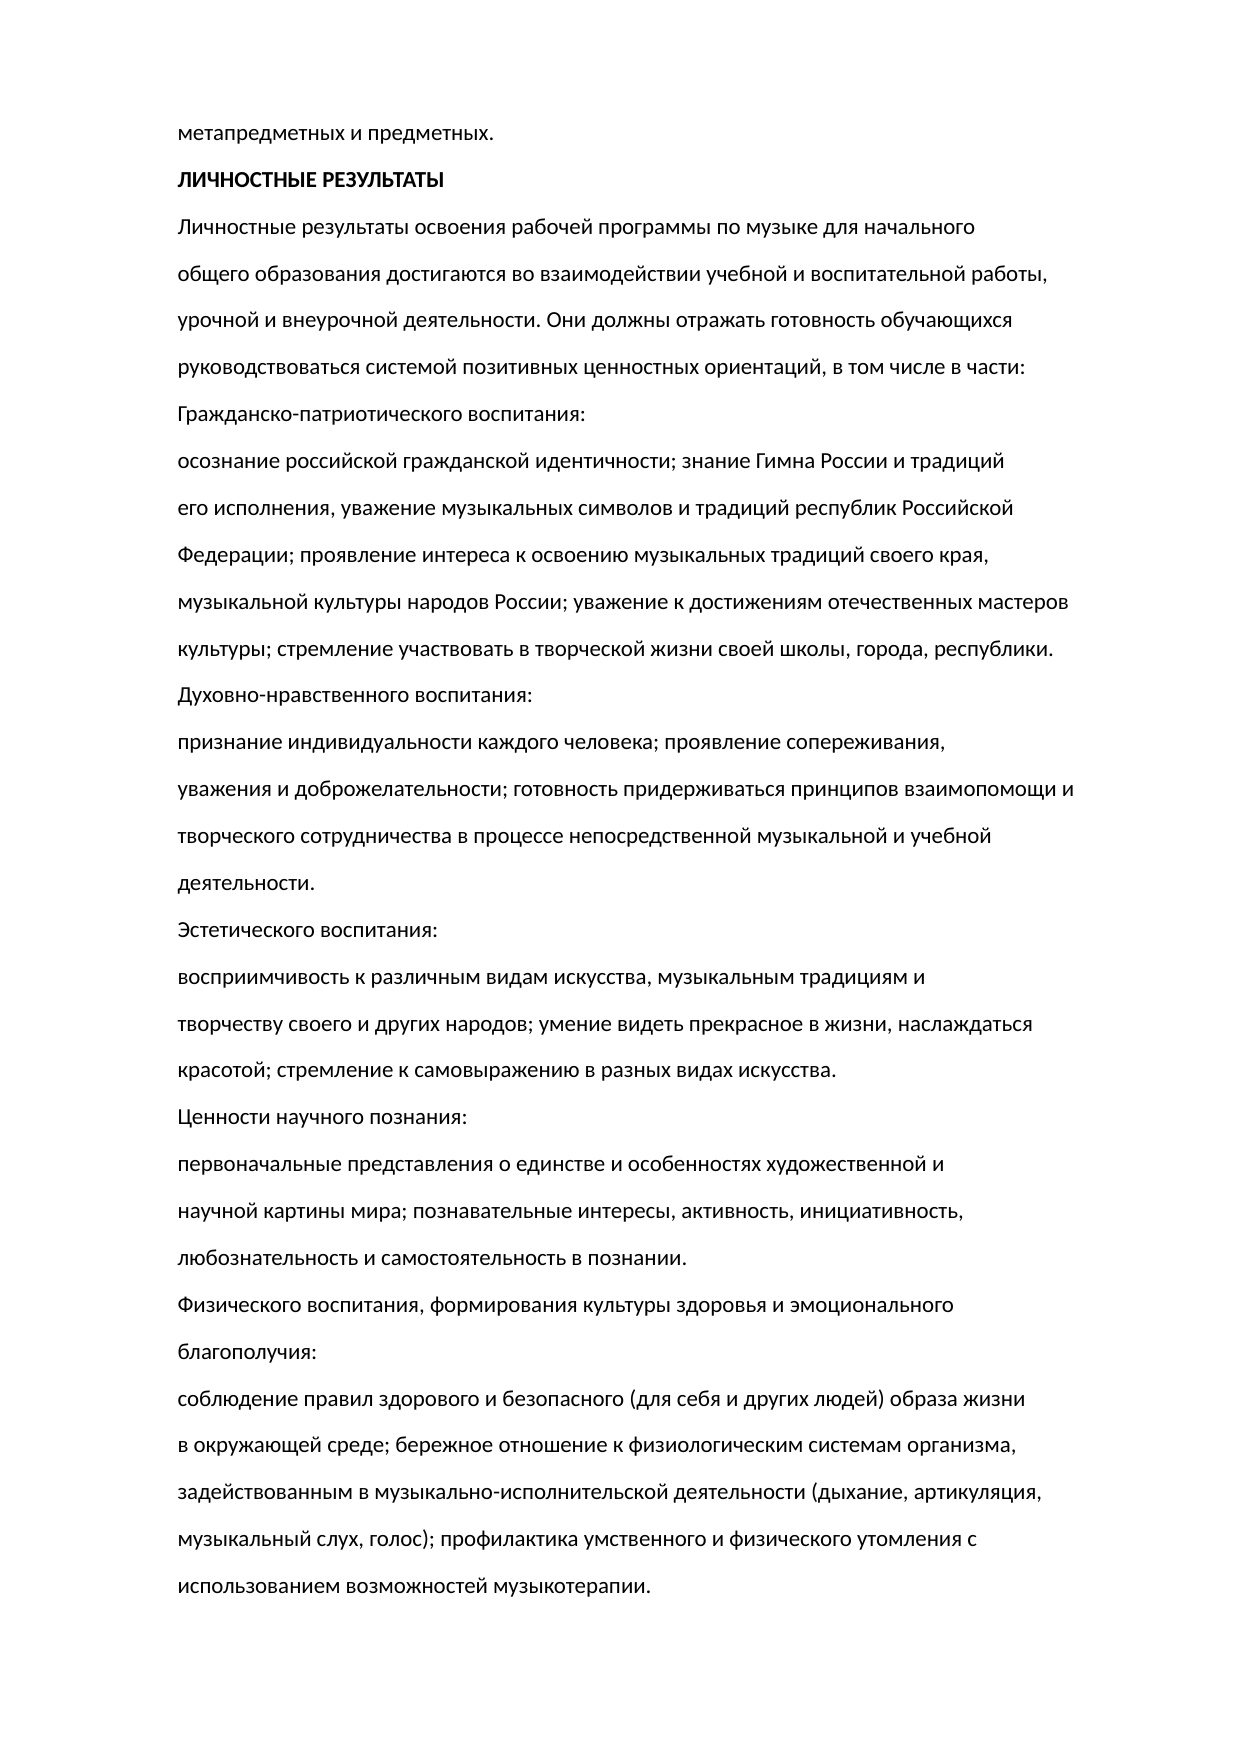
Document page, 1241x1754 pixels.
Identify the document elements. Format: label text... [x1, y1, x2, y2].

text Физического воспитания, формирования культуры здоровья и эмоционального [177, 1290, 1152, 1318]
text благополучия: [177, 1337, 1152, 1365]
text научной картины мира; познавательные интересы, активность, инициативность, [177, 1196, 1152, 1224]
text творчеству своего и других народов; умение видеть прекрасное в жизни, наслаждаться [177, 1009, 1152, 1037]
text использованием возможностей музыкотерапии. [177, 1571, 1152, 1599]
text творческого сотрудничества в процессе непосредственной музыкальной и учебной [177, 821, 1152, 849]
text в окружающей среде; бережное отношение к физиологическим системам организма, [177, 1431, 1152, 1459]
text музыкальный слух, голос); профилактика умственного и физического утомления с [177, 1524, 1152, 1552]
text общего образования достигаются во взаимодействии учебной и воспитательной работы, [177, 259, 1152, 287]
text культуры; стремление участвовать в творческой жизни своей школы, города, республики. [177, 634, 1152, 662]
text соблюдение правил здорового и безопасного (для себя и других людей) образа жизни [177, 1384, 1152, 1412]
text Гражданско-патриотического воспитания: [177, 399, 1152, 427]
text руководствоваться системой позитивных ценностных ориентаций, в том числе в части: [177, 352, 1152, 381]
text ЛИЧНОСТНЫЕ РЕЗУЛЬТАТЫ [177, 165, 1152, 193]
text метапредметных и предметных. [177, 118, 1152, 146]
text деятельности. [177, 868, 1152, 896]
text Ценности научного познания: [177, 1102, 1152, 1131]
text музыкальной культуры народов России; уважение к достижениям отечественных мастеров [177, 587, 1152, 615]
text Духовно-нравственного воспитания: [177, 681, 1152, 709]
text его исполнения, уважение музыкальных символов и традиций республик Российской [177, 493, 1152, 521]
text Эстетического воспитания: [177, 915, 1152, 943]
text осознание российской гражданской идентичности; знание Гимна России и традиций [177, 446, 1152, 474]
text задействованным в музыкально-исполнительской деятельности (дыхание, артикуляция, [177, 1477, 1152, 1506]
text первоначальные представления о единстве и особенностях художественной и [177, 1149, 1152, 1177]
text любознательность и самостоятельность в познании. [177, 1243, 1152, 1271]
text Федерации; проявление интереса к освоению музыкальных традиций своего края, [177, 540, 1152, 568]
text красотой; стремление к самовыражению в разных видах искусства. [177, 1056, 1152, 1084]
text уважения и доброжелательности; готовность придерживаться принципов взаимопомощи и [177, 774, 1152, 802]
text восприимчивость к различным видам искусства, музыкальным традициям и [177, 962, 1152, 990]
text признание индивидуальности каждого человека; проявление сопереживания, [177, 727, 1152, 756]
text Личностные результаты освоения рабочей программы по музыке для начального [177, 212, 1152, 240]
text урочной и внеурочной деятельности. Они должны отражать готовность обучающихся [177, 306, 1152, 334]
